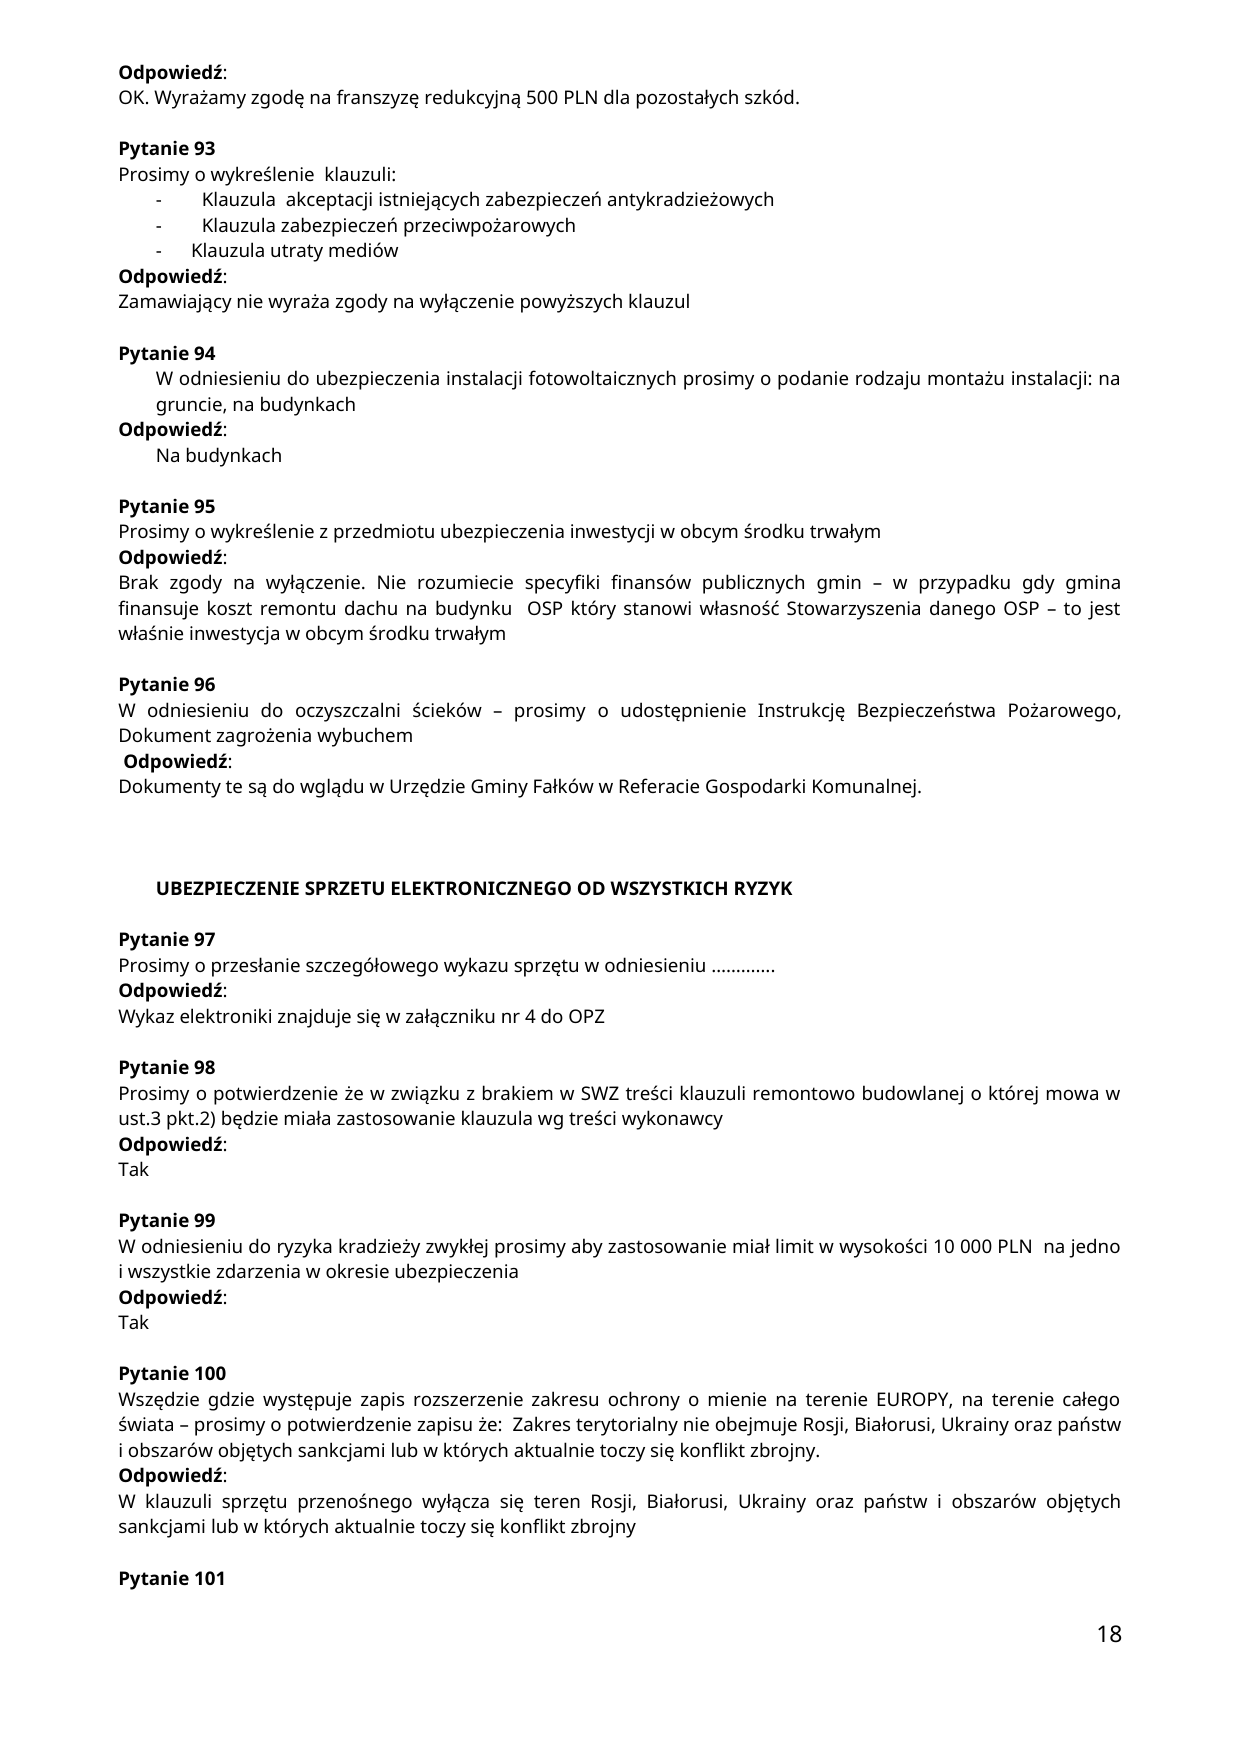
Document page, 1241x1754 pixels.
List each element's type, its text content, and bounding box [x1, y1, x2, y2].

text Zamawiający nie wyraża zgody na wyłączenie powyższych klauzul [118, 289, 1122, 314]
text Wykaz elektroniki znajduje się w załączniku nr 4 do OPZ [118, 1003, 1122, 1029]
text Prosimy o potwierdzenie że w związku z brakiem w SWZ treści klauzuli remontowo budowlanej o której mowa w ust.3 pkt.2) będzie miała zastosowanie klauzula wg treści wykonawcy [118, 1080, 1122, 1131]
text Odpowiedź: [118, 1284, 1122, 1309]
text Odpowiedź: [118, 1131, 1122, 1156]
text W odniesieniu do oczyszczalni ścieków – prosimy o udostępnienie Instrukcję Bezpieczeństwa Pożarowego, Dokument zagrożenia wybuchem [118, 697, 1122, 748]
text Dokumenty te są do wglądu w Urzędzie Gminy Fałków w Referacie Gospodarki Komunalnej. [118, 774, 1122, 799]
text Prosimy o przesłanie szczegółowego wykazu sprzętu w odniesieniu …………. [118, 952, 1122, 978]
text Pytanie 98 [118, 1054, 1122, 1080]
text Odpowiedź: [118, 263, 1122, 289]
text Pytanie 97 [118, 927, 1122, 952]
text - Klauzula zabezpieczeń przeciwpożarowych [156, 212, 1122, 238]
text Na budynkach [156, 442, 1122, 467]
text Pytanie 95 [118, 493, 1122, 518]
text Pytanie 99 [118, 1207, 1122, 1233]
text Odpowiedź: [118, 978, 1122, 1003]
text Pytanie 101 [118, 1565, 1122, 1590]
text W odniesieniu do ryzyka kradzieży zwykłej prosimy aby zastosowanie miał limit w wysokości 10 000 PLN na jedno i wszystkie zdarzenia w okresie ubezpieczenia [118, 1233, 1122, 1284]
text Odpowiedź: [118, 59, 1122, 84]
text Pytanie 96 [118, 672, 1122, 697]
text Pytanie 100 [118, 1361, 1122, 1386]
text Pytanie 94 [118, 340, 1122, 365]
text Pytanie 93 [118, 136, 1122, 161]
text W odniesieniu do ubezpieczenia instalacji fotowoltaicznych prosimy o podanie rodzaju montażu instalacji: na gruncie, na budynkach [156, 365, 1122, 416]
text Odpowiedź: [118, 748, 1122, 774]
text Wszędzie gdzie występuje zapis rozszerzenie zakresu ochrony o mienie na terenie EUROPY, na terenie całego świata – prosimy o potwierdzenie zapisu że: Zakres terytorialny nie obejmuje Rosji, Białorusi, Ukrainy oraz państw i obszarów objętych sankcjami lub w których aktualnie toczy się konflikt zbrojny. [118, 1386, 1122, 1463]
text Prosimy o wykreślenie z przedmiotu ubezpieczenia inwestycji w obcym środku trwałym [118, 518, 1122, 544]
text Tak [118, 1156, 1122, 1182]
text W klauzuli sprzętu przenośnego wyłącza się teren Rosji, Białorusi, Ukrainy oraz państw i obszarów objętych sankcjami lub w których aktualnie toczy się konflikt zbrojny [118, 1488, 1122, 1539]
text UBEZPIECZENIE SPRZETU ELEKTRONICZNEGO OD WSZYSTKICH RYZYK [156, 876, 1122, 901]
text - Klauzula utraty mediów [156, 238, 1122, 263]
text Tak [118, 1309, 1122, 1335]
text Odpowiedź: [118, 544, 1122, 569]
text - Klauzula akceptacji istniejących zabezpieczeń antykradzieżowych [156, 187, 1122, 212]
text OK. Wyrażamy zgodę na franszyzę redukcyjną 500 PLN dla pozostałych szkód. [118, 84, 1122, 110]
text Odpowiedź: [118, 1463, 1122, 1488]
text Prosimy o wykreślenie klauzuli: [118, 161, 1122, 187]
text Odpowiedź: [118, 416, 1122, 442]
text Brak zgody na wyłączenie. Nie rozumiecie specyfiki finansów publicznych gmin – w przypadku gdy gmina finansuje koszt remontu dachu na budynku OSP który stanowi własność Stowarzyszenia danego OSP – to jest właśnie inwestycja w obcym środku trwałym [118, 569, 1122, 646]
